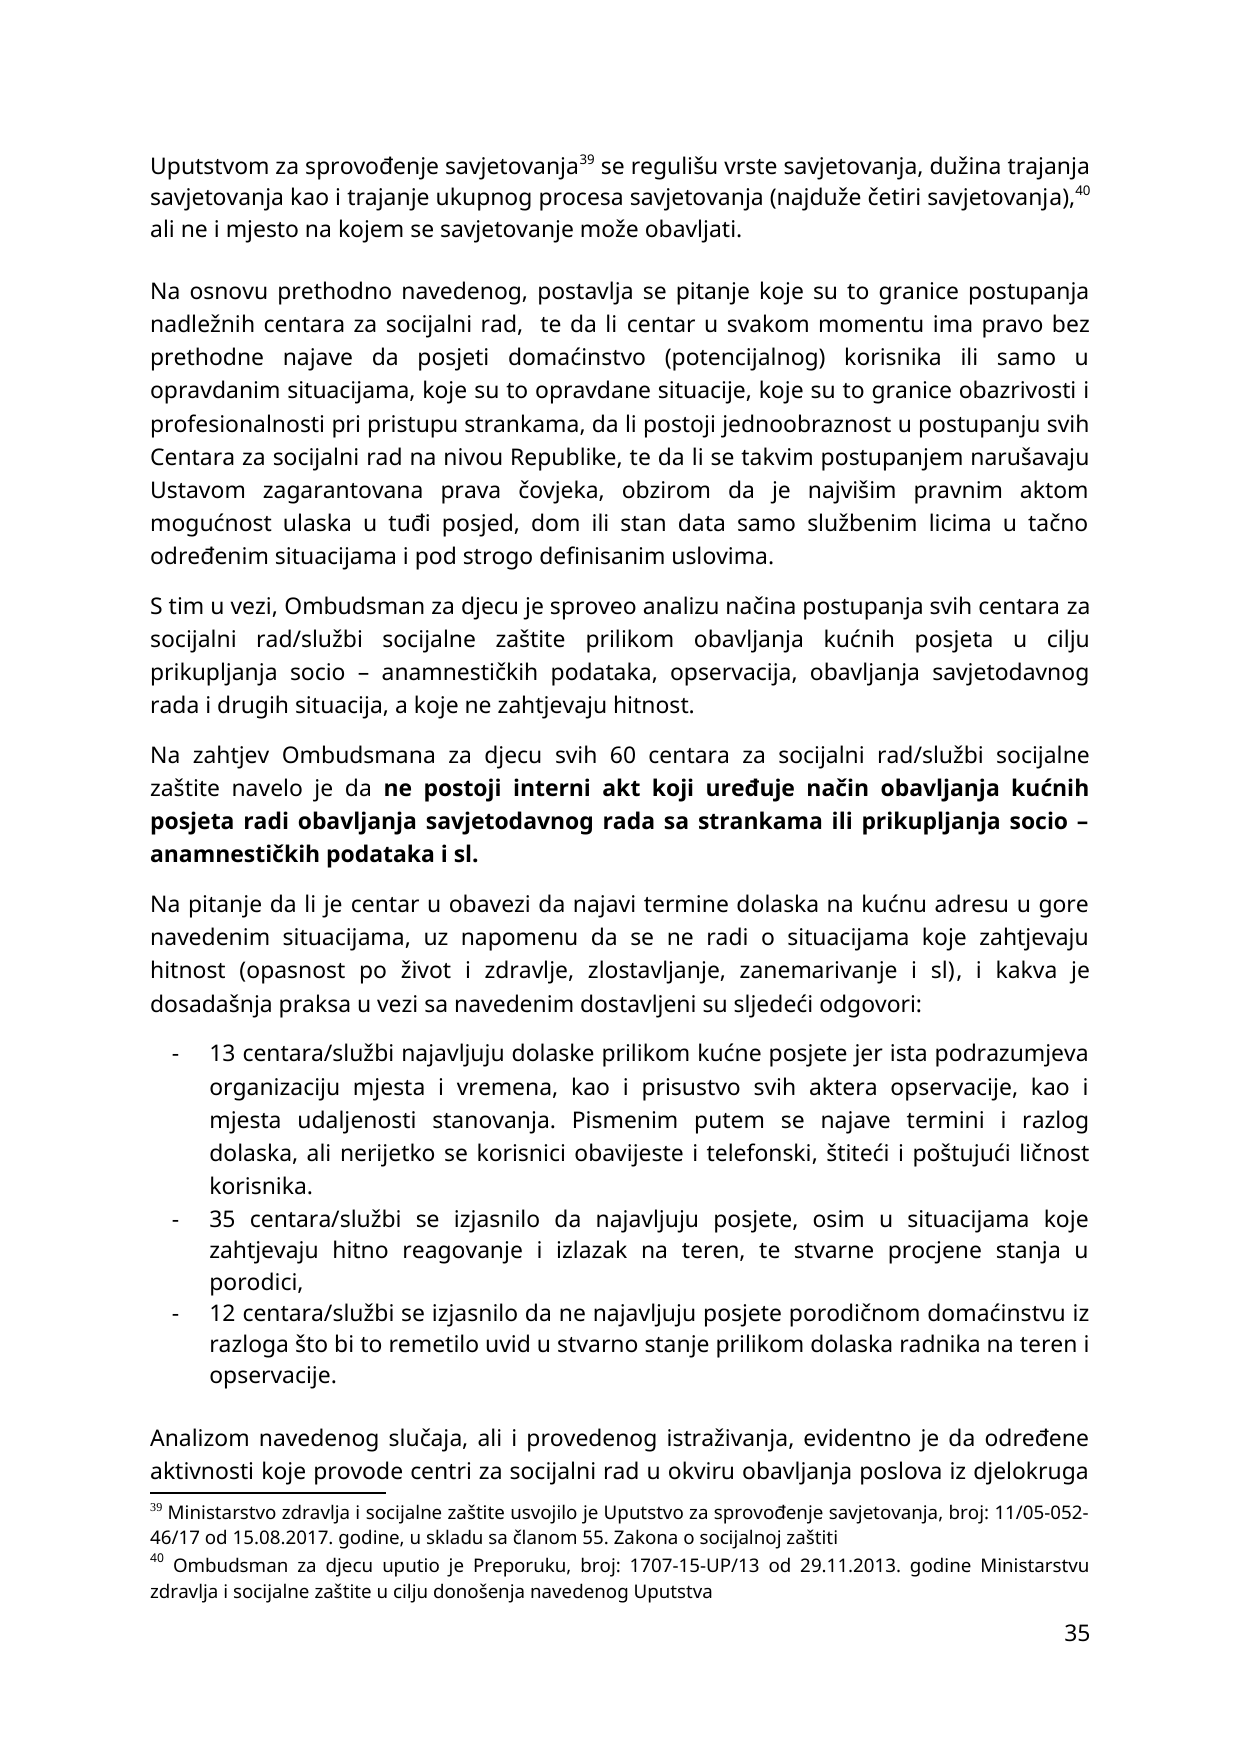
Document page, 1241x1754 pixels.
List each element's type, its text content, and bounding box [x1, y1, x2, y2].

list 35 centara/službi se izjasnilo da najavljuju posjete, osim u situacijama koje zahtjevaju hitno reagovanje i izlazak na teren, te stvarne procjene stanja u porodici, [172, 1203, 1090, 1297]
text Na zahtjev Ombudsmana za djecu svih 60 centara za socijalni rad/službi socijalne zaštite navelo je da ne postoji interni akt koji uređuje način obavljanja kućnih posjeta radi obavljanja savjetodavnog rada sa strankama ili prikupljanja socio – anamnestičkih podataka i sl. [150, 739, 1090, 869]
list 12 centara/službi se izjasnilo da ne najavljuju posjete porodičnom domaćinstvu iz razloga što bi to remetilo uvid u stvarno stanje prilikom dolaska radnika na teren i opservacije. [172, 1297, 1090, 1390]
text S tim u vezi, Ombudsman za djecu je sproveo analizu načina postupanja svih centara za socijalni rad/službi socijalne zaštite prilikom obavljanja kućnih posjeta u cilju prikupljanja socio – anamnestičkih podataka, opservacija, obavljanja savjetodavnog rada i drugih situacija, a koje ne zahtjevaju hitnost. [150, 590, 1090, 720]
list 13 centara/službi najavljuju dolaske prilikom kućne posjete jer ista podrazumjeva organizaciju mjesta i vremena, kao i prisustvo svih aktera opservacije, kao i mjesta udaljenosti stanovanja. Pismenim putem se najave termini i razlog dolaska, ali nerijetko se korisnici obavijeste i telefonski, štiteći i poštujući ličnost korisnika. [172, 1037, 1090, 1201]
text Na osnovu prethodno navedenog, postavlja se pitanje koje su to granice postupanja nadležnih centara za socijalni rad, te da li centar u svakom momentu ima pravo bez prethodne najave da posjeti domaćinstvo (potencijalnog) korisnika ili samo u opravdanim situacijama, koje su to opravdane situacije, koje su to granice obazrivosti i profesionalnosti pri pristupu strankama, da li postoji jednoobraznost u postupanju svih Centara za socijalni rad na nivou Republike, te da li se takvim postupanjem narušavaju Ustavom zagarantovana prava čovjeka, obzirom da je najvišim pravnim aktom mogućnost ulaska u tuđi posjed, dom ili stan data samo službenim licima u tačno određenim situacijama i pod strogo definisanim uslovima. [150, 275, 1090, 571]
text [150, 1422, 1090, 1486]
text Na pitanje da li je centar u obavezi da najavi termine dolaska na kućnu adresu u gore navedenim situacijama, uz napomenu da se ne radi o situacijama koje zahtjevaju hitnost (opasnost po život i zdravlje, zlostavljanje, zanemarivanje i sl), i kakva je dosadašnja praksa u vezi sa navedenim dostavljeni su sljedeći odgovori: [150, 888, 1090, 1019]
text Uputstvom za sprovođenje savjetovanja se regulišu vrste savjetovanja, dužina trajanja savjetovanja kao i trajanje ukupnog procesa savjetovanja (najduže četiri savjetovanja), ali ne i mjesto na kojem se savjetovanje može obavljati. [150, 150, 1090, 244]
